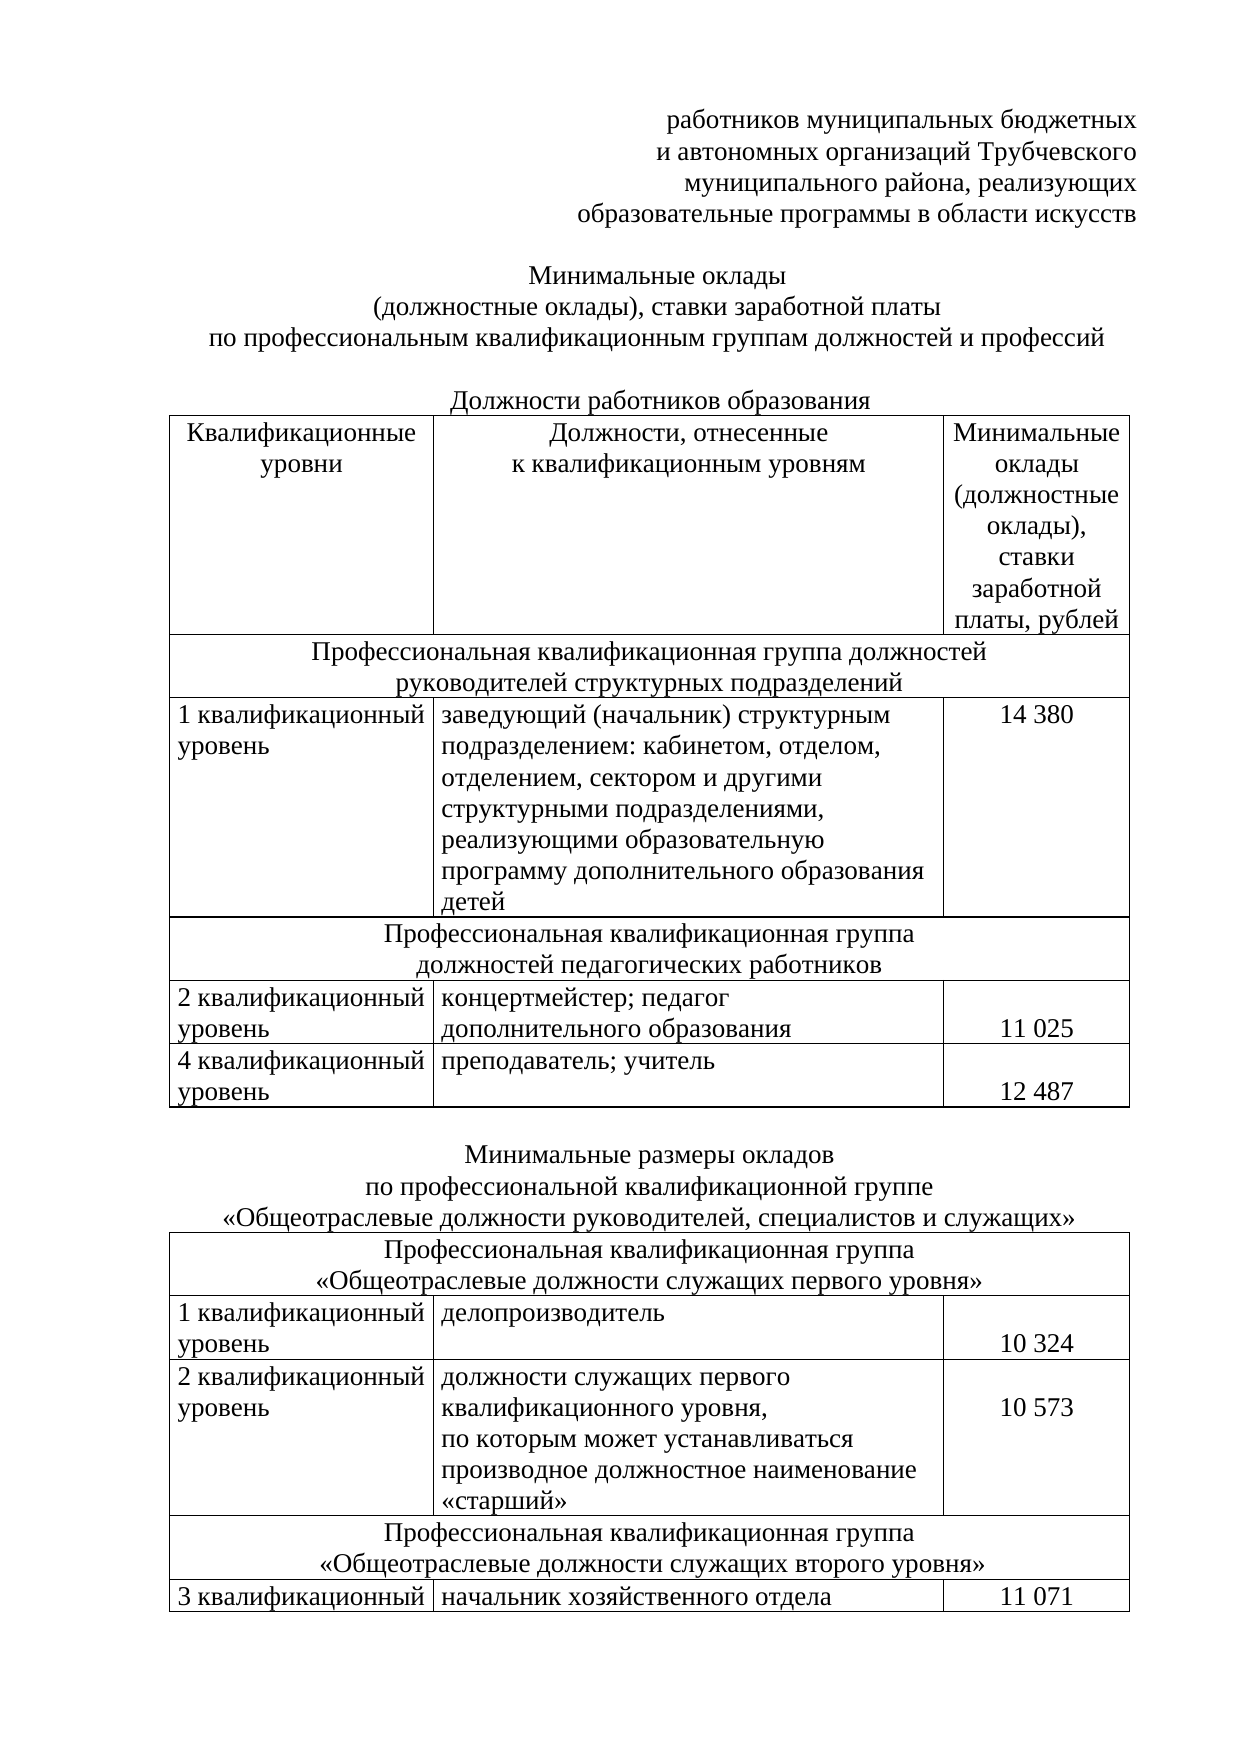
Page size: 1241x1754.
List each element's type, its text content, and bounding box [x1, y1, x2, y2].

table_cell 14 380 [944, 698, 1129, 916]
table_cell начальник хозяйственного отдела [434, 1580, 943, 1611]
table_cell 10 324 [944, 1296, 1129, 1359]
table_cell заведующий (начальник) структурным подразделением: кабинетом, отделом, отделением, сектором и другими структурными подразделениями, реализующими образовательную программу дополнительного образования детей [434, 698, 943, 916]
text по профессиональным квалификационным группам должностей и профессий [177, 321, 1137, 353]
table_cell 12 487 [944, 1044, 1129, 1106]
text муниципального района, реализующих [177, 166, 1137, 197]
table_cell Профессиональная квалификационная группа «Общеотраслевые должности служащих первого уровня» [170, 1233, 1129, 1295]
table_cell 1 квалификационный уровень [170, 698, 433, 916]
table_cell делопроизводитель [434, 1296, 943, 1359]
text Минимальные оклады [177, 259, 1137, 290]
table_cell Профессиональная квалификационная группа должностей педагогических работников [170, 918, 1129, 980]
table_cell 3 квалификационный уровень [170, 1580, 433, 1611]
table_cell Профессиональная квалификационная группа должностей руководителей структурных подразделений [170, 635, 1129, 697]
table_cell 10 573 [944, 1360, 1129, 1515]
table_header Должности, отнесенные к квалификационным уровням [434, 416, 943, 634]
text и автономных организаций Трубчевского [177, 134, 1137, 166]
table_cell 1 квалификационный уровень [170, 1296, 433, 1359]
text (должностные оклады), ставки заработной платы [177, 290, 1137, 321]
table_cell 11 071 [944, 1580, 1129, 1611]
table_header Квалификационные уровни [170, 416, 433, 634]
text Должности работников образования [177, 384, 1137, 415]
table_cell должности служащих первого квалификационного уровня, по которым может устанавливаться производное должностное наименование «старший» [434, 1360, 943, 1515]
table_cell Профессиональная квалификационная группа «Общеотраслевые должности служащих второго уровня» [170, 1516, 1129, 1579]
table_cell концертмейстер; педагог дополнительного образования [434, 981, 943, 1043]
table_cell 4 квалификационный уровень [170, 1044, 433, 1106]
table_cell преподаватель; учитель [434, 1044, 943, 1106]
text работников муниципальных бюджетных [177, 103, 1137, 134]
table_cell Минимальные размеры окладов по профессиональной квалификационной группе «Общеотраслевые должности руководителей, специалистов и служащих» [169, 1108, 1129, 1232]
table_cell 11 025 [944, 981, 1129, 1043]
table_cell 2 квалификационный уровень [170, 1360, 433, 1515]
table_header Минимальные оклады (должностные оклады), ставки заработной платы, рублей [944, 416, 1129, 634]
table_cell 2 квалификационный уровень [170, 981, 433, 1043]
text образовательные программы в области искусств [177, 197, 1137, 228]
